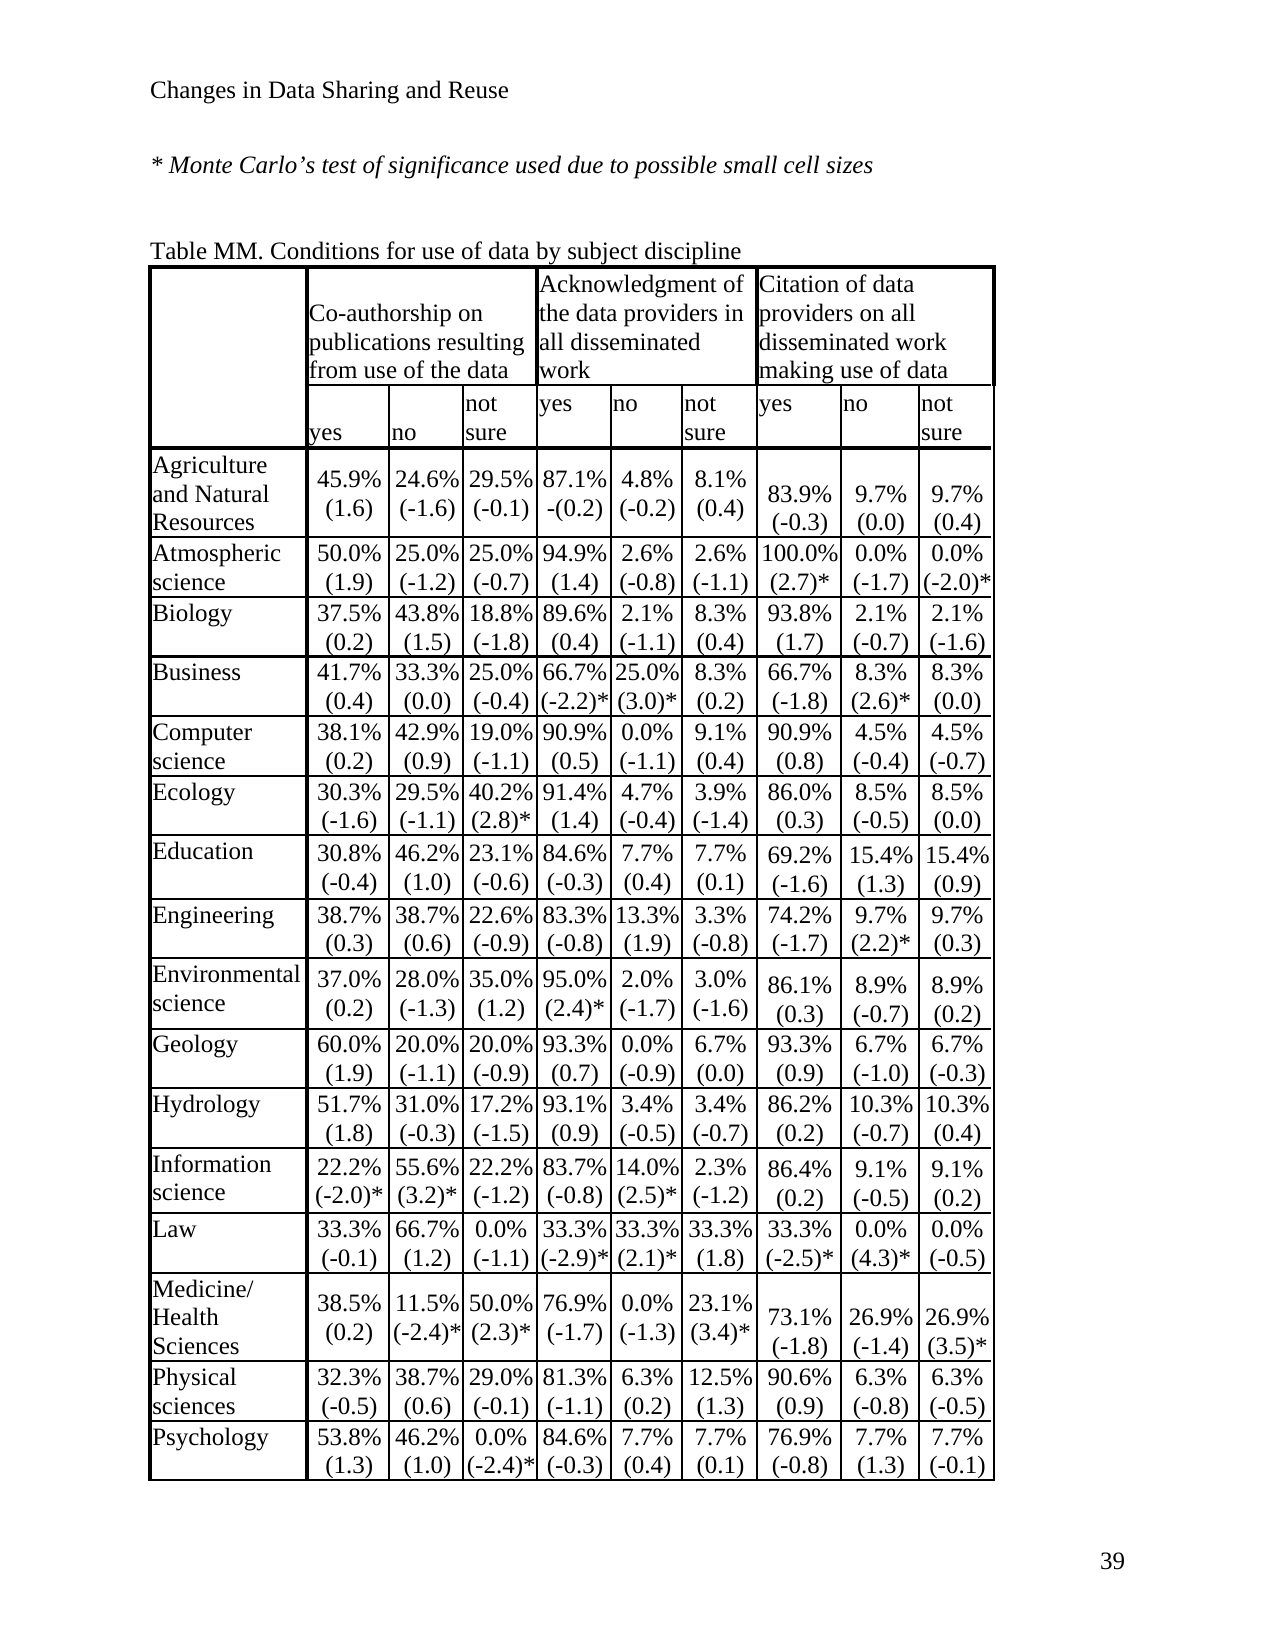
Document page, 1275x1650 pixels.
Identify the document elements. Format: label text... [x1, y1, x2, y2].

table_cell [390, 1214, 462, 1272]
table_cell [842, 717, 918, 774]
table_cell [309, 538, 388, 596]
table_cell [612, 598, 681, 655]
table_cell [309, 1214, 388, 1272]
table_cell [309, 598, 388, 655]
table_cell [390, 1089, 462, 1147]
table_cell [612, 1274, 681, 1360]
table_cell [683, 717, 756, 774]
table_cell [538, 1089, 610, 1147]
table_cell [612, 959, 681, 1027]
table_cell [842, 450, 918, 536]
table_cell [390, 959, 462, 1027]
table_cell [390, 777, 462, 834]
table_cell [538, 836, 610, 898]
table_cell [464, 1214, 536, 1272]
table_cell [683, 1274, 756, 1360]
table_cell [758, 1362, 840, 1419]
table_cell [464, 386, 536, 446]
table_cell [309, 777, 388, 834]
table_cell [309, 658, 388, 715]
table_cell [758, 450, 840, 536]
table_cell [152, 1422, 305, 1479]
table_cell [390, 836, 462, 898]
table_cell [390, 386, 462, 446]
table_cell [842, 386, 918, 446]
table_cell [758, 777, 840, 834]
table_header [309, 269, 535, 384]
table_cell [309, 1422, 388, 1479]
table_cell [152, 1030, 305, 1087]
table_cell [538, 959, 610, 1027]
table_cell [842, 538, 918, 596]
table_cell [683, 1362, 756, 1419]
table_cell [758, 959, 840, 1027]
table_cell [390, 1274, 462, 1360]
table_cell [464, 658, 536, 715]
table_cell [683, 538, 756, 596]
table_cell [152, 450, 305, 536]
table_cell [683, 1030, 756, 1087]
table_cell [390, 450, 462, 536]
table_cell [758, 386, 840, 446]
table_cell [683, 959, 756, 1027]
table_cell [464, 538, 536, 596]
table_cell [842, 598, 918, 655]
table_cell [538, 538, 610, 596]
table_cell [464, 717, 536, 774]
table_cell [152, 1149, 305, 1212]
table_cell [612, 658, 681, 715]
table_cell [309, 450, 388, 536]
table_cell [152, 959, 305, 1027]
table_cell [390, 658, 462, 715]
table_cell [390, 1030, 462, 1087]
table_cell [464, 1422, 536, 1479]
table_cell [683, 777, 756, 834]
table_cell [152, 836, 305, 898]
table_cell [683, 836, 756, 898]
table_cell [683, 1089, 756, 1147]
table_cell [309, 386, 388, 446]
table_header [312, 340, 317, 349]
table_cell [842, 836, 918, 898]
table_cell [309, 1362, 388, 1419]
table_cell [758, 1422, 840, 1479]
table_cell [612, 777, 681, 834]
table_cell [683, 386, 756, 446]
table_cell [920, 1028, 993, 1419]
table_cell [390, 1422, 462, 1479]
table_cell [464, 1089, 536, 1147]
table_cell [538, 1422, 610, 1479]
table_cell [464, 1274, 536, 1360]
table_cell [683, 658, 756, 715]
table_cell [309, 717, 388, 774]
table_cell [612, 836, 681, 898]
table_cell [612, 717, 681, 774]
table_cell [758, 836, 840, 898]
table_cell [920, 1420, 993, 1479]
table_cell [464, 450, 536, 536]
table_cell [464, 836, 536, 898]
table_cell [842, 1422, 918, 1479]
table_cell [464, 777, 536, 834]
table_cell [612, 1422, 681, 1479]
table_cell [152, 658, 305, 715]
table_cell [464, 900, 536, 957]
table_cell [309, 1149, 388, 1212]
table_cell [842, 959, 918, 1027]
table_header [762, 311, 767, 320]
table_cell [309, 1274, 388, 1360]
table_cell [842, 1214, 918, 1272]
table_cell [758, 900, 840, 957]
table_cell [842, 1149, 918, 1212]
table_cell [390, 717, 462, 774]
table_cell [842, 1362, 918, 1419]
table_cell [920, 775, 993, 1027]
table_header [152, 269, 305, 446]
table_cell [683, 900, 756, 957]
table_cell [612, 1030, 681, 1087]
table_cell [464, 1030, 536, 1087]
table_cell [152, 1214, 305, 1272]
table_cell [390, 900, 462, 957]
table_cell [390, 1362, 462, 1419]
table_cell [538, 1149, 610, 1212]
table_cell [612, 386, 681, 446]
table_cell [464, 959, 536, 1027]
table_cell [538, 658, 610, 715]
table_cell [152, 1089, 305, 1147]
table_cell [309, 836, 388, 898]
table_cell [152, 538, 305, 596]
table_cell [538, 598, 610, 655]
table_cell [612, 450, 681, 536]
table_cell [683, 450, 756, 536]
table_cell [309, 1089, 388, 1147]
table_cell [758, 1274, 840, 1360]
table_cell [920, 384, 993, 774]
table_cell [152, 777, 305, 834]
text * Monte Carlo’s test of significance used due to possible small cell sizes [150, 150, 1125, 179]
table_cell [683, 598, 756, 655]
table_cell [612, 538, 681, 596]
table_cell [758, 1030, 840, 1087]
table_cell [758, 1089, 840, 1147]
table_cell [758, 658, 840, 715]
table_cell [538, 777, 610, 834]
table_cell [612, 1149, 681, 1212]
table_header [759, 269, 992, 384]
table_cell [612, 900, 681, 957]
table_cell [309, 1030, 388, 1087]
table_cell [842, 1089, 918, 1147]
text Table MM. Conditions for use of data by subject discipline [150, 236, 1125, 265]
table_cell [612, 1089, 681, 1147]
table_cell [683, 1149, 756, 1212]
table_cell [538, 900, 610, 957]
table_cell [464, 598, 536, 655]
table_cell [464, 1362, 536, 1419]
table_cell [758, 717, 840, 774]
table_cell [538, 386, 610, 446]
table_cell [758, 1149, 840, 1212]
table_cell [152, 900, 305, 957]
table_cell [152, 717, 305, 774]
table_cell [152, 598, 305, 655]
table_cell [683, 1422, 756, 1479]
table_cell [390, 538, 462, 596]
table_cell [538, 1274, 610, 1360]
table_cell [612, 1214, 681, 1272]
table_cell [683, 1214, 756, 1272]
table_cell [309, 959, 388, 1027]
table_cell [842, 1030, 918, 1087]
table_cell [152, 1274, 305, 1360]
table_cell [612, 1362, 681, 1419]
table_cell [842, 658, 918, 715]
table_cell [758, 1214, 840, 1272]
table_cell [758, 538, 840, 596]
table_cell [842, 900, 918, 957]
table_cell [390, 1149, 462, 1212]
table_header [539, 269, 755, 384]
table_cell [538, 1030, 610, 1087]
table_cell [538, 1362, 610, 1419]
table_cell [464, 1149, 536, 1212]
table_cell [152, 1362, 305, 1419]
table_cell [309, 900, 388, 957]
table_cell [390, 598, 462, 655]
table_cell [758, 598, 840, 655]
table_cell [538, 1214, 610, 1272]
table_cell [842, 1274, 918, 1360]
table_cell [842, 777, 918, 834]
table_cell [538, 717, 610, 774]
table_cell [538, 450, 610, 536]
